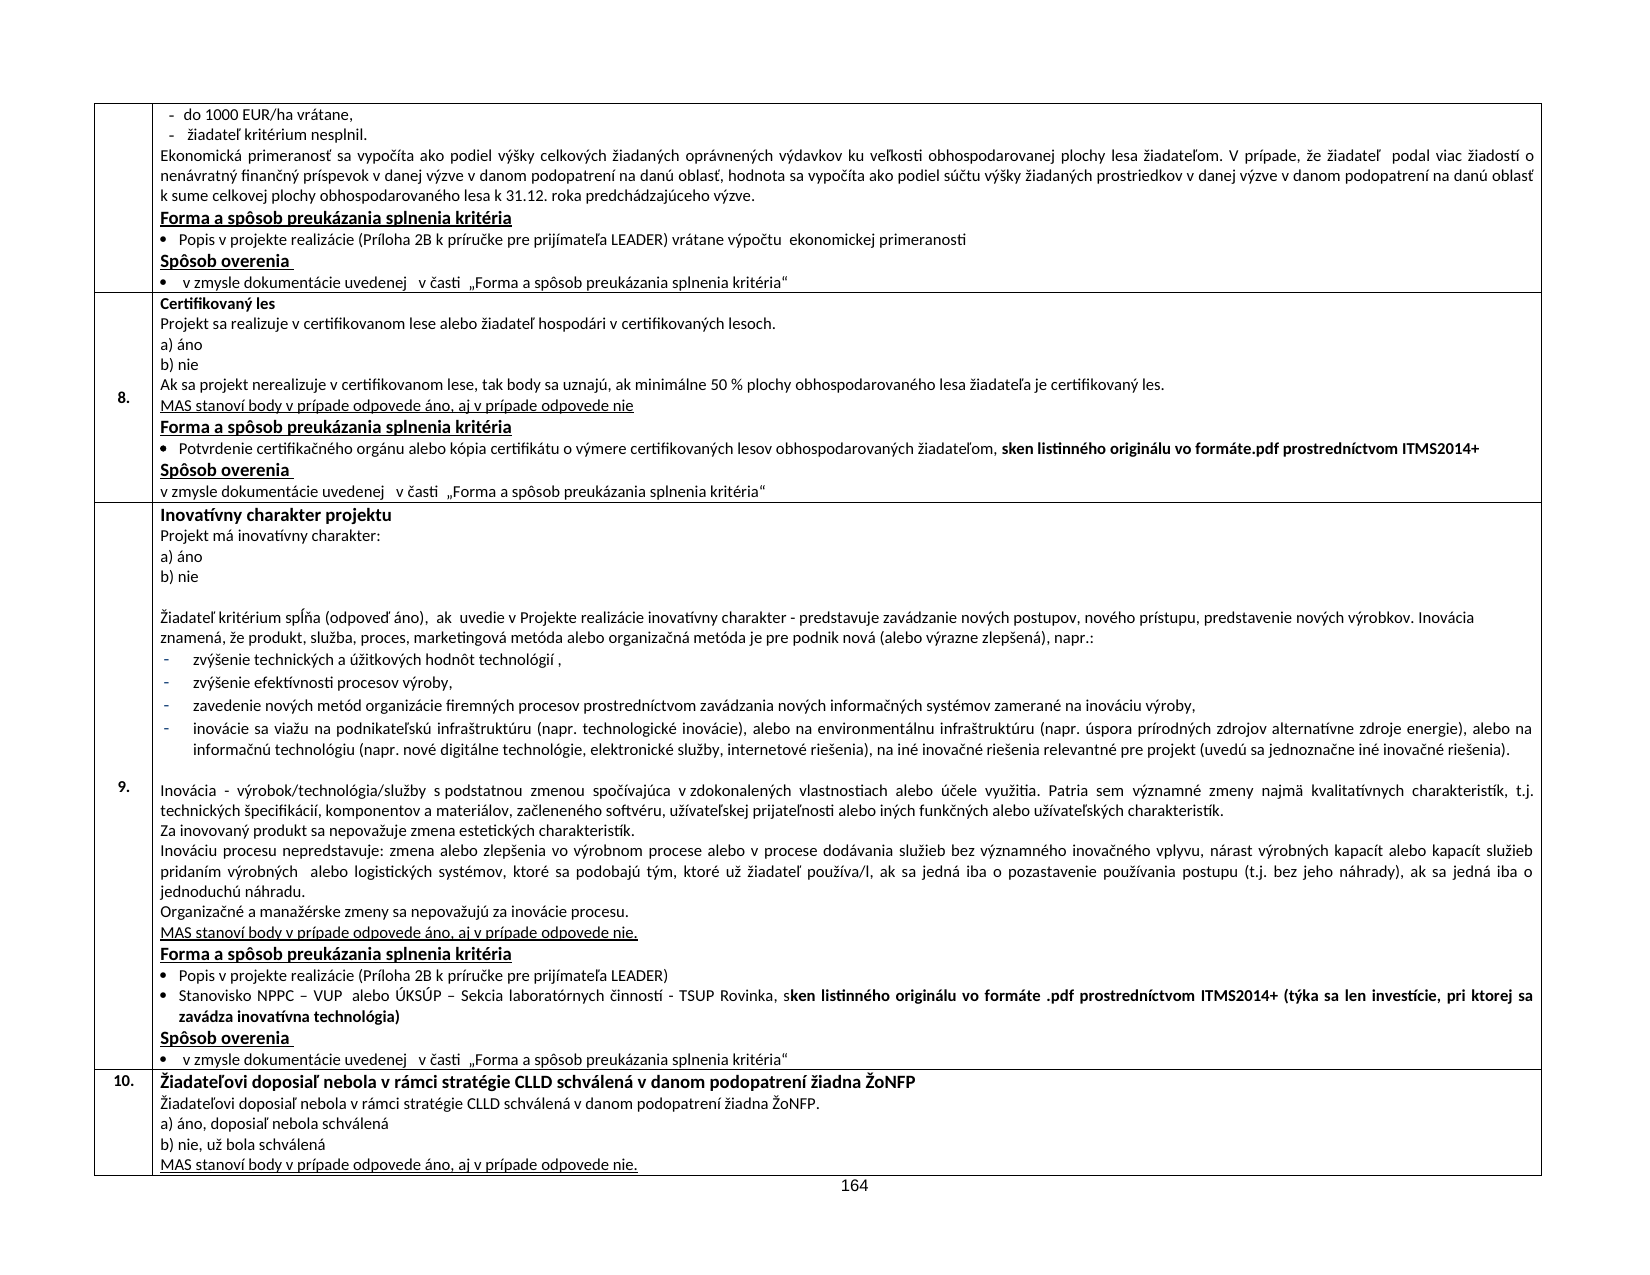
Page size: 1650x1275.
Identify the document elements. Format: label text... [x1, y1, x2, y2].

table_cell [153, 1070, 1541, 1174]
table_cell 7. [95, 104, 152, 292]
table_cell 10. [95, 1070, 152, 1174]
table_cell Certifikovaný les Projekt sa realizuje v certifikovanom lese alebo žiadateľ hospodári v certifikovaných lesoch. a) áno b) nie Ak sa projekt nerealizuje v certifikovanom lese, tak body sa uznajú, ak minimálne 50 % plochy obhospodarovaného lesa žiadateľa je certifikovaný les. MAS stanoví body v prípade odpovede áno, aj v prípade odpovede nie Forma a spôsob preukázania splnenia kritéria Potvrdenie certifikačného orgánu alebo kópia certifikátu o výmere certifikovaných lesov obhospodarovaných žiadateľom, sken listinného originálu vo formáte.pdf prostredníctvom ITMS2014+ Spôsob overenia v zmysle dokumentácie uvedenej v časti „Forma a spôsob preukázania splnenia kritéria“ [153, 293, 1541, 502]
table_cell 8. [95, 293, 152, 502]
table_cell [153, 104, 1541, 292]
table_cell 9. [95, 503, 152, 1069]
table_cell Inovatívny charakter projektu Projekt má inovatívny charakter: a) áno b) nie Žiadateľ kritérium spĺňa (odpoveď áno), ak uvedie v Projekte realizácie inovatívny charakter - predstavuje zavádzanie nových postupov, nového prístupu, predstavenie nových výrobkov. Inovácia znamená, že produkt, služba, proces, marketingová metóda alebo organizačná metóda je pre podnik nová (alebo výrazne zlepšená), napr.: zvýšenie technických a úžitkových hodnôt technológií , zvýšenie efektívnosti procesov výroby, zavedenie nových metód organizácie firemných procesov prostredníctvom zavádzania nových informačných systémov zamerané na inováciu výroby, inovácie sa viažu na podnikateľskú infraštruktúru (napr. technologické inovácie), alebo na environmentálnu infraštruktúru (napr. úspora prírodných zdrojov alternatívne zdroje energie), alebo na informačnú technológiu (napr. nové digitálne technológie, elektronické služby, internetové riešenia), na iné inovačné riešenia relevantné pre projekt (uvedú sa jednoznačne iné inovačné riešenia). Inovácia - výrobok/technológia/služby s podstatnou zmenou spočívajúca v zdokonalených vlastnostiach alebo účele využitia. Patria sem významné zmeny najmä kvalitatívnych charakteristík, t.j. technických špecifikácií, komponentov a materiálov, začleneného softvéru, užívateľskej prijateľnosti alebo iných funkčných alebo užívateľských charakteristík. Za inovovaný produkt sa nepovažuje zmena estetických charakteristík. Inováciu procesu nepredstavuje: zmena alebo zlepšenia vo výrobnom procese alebo v procese dodávania služieb bez významného inovačného vplyvu, nárast výrobných kapacít alebo kapacít služieb pridaním výrobných alebo logistických systémov, ktoré sa podobajú tým, ktoré už žiadateľ používa/l, ak sa jedná iba o pozastavenie používania postupu (t.j. bez jeho náhrady), ak sa jedná iba o jednoduchú náhradu. Organizačné a manažérske zmeny sa nepovažujú za inovácie procesu. MAS stanoví body v prípade odpovede áno, aj v prípade odpovede nie. Forma a spôsob preukázania splnenia kritéria Popis v projekte realizácie (Príloha 2B k príručke pre prijímateľa LEADER) Stanovisko NPPC – VUP alebo ÚKSÚP – Sekcia laboratórnych činností - TSUP Rovinka, sken listinného originálu vo formáte .pdf prostredníctvom ITMS2014+ (týka sa len investície, pri ktorej sa zavádza inovatívna technológia) Spôsob overenia v zmysle dokumentácie uvedenej v časti „Forma a spôsob preukázania splnenia kritéria“ [153, 503, 1541, 1069]
